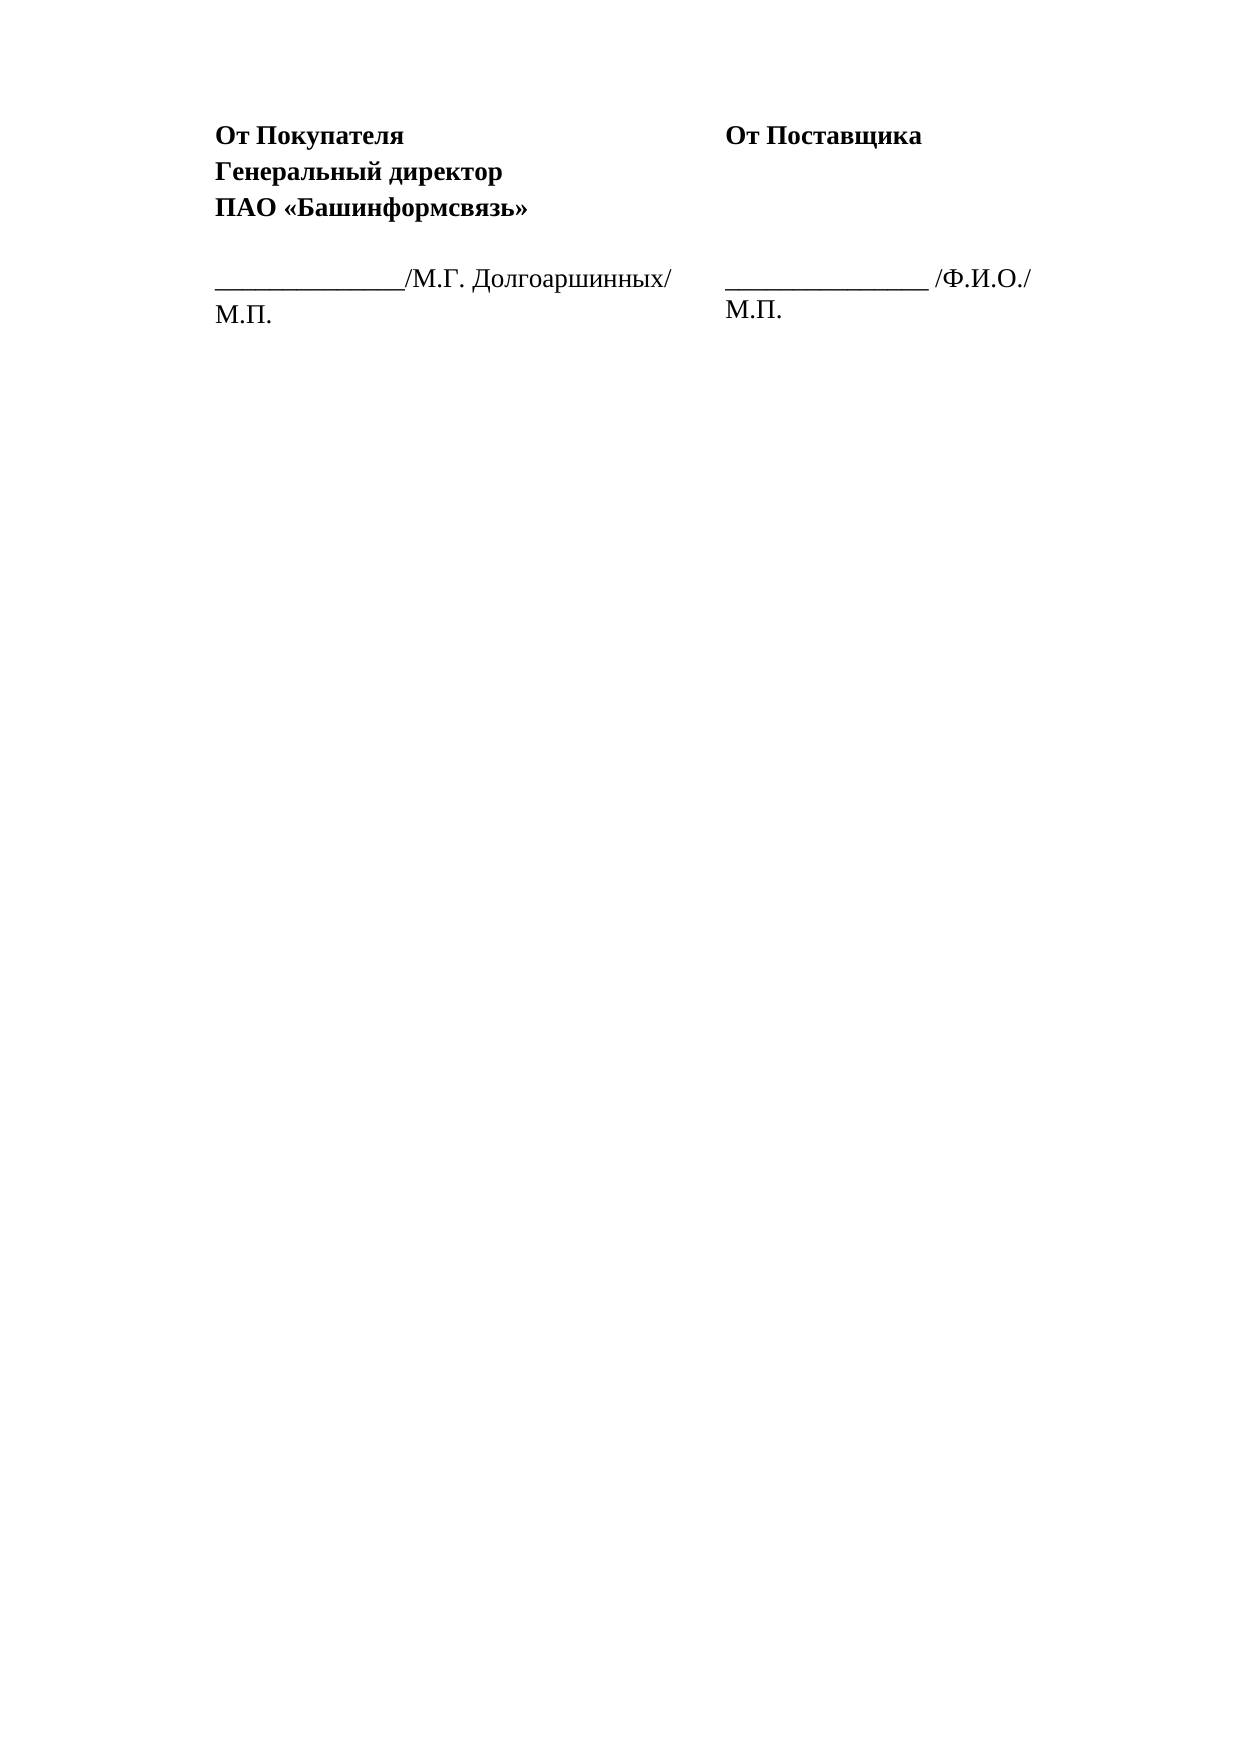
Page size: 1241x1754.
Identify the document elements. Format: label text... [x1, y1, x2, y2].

table_cell От Поставщика [714, 118, 1162, 262]
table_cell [204, 118, 714, 262]
table_cell _______________ /Ф.И.О./ М.П. [714, 262, 1162, 416]
table_cell ______________/М.Г. Долгоаршинных/ М.П. [204, 262, 714, 416]
